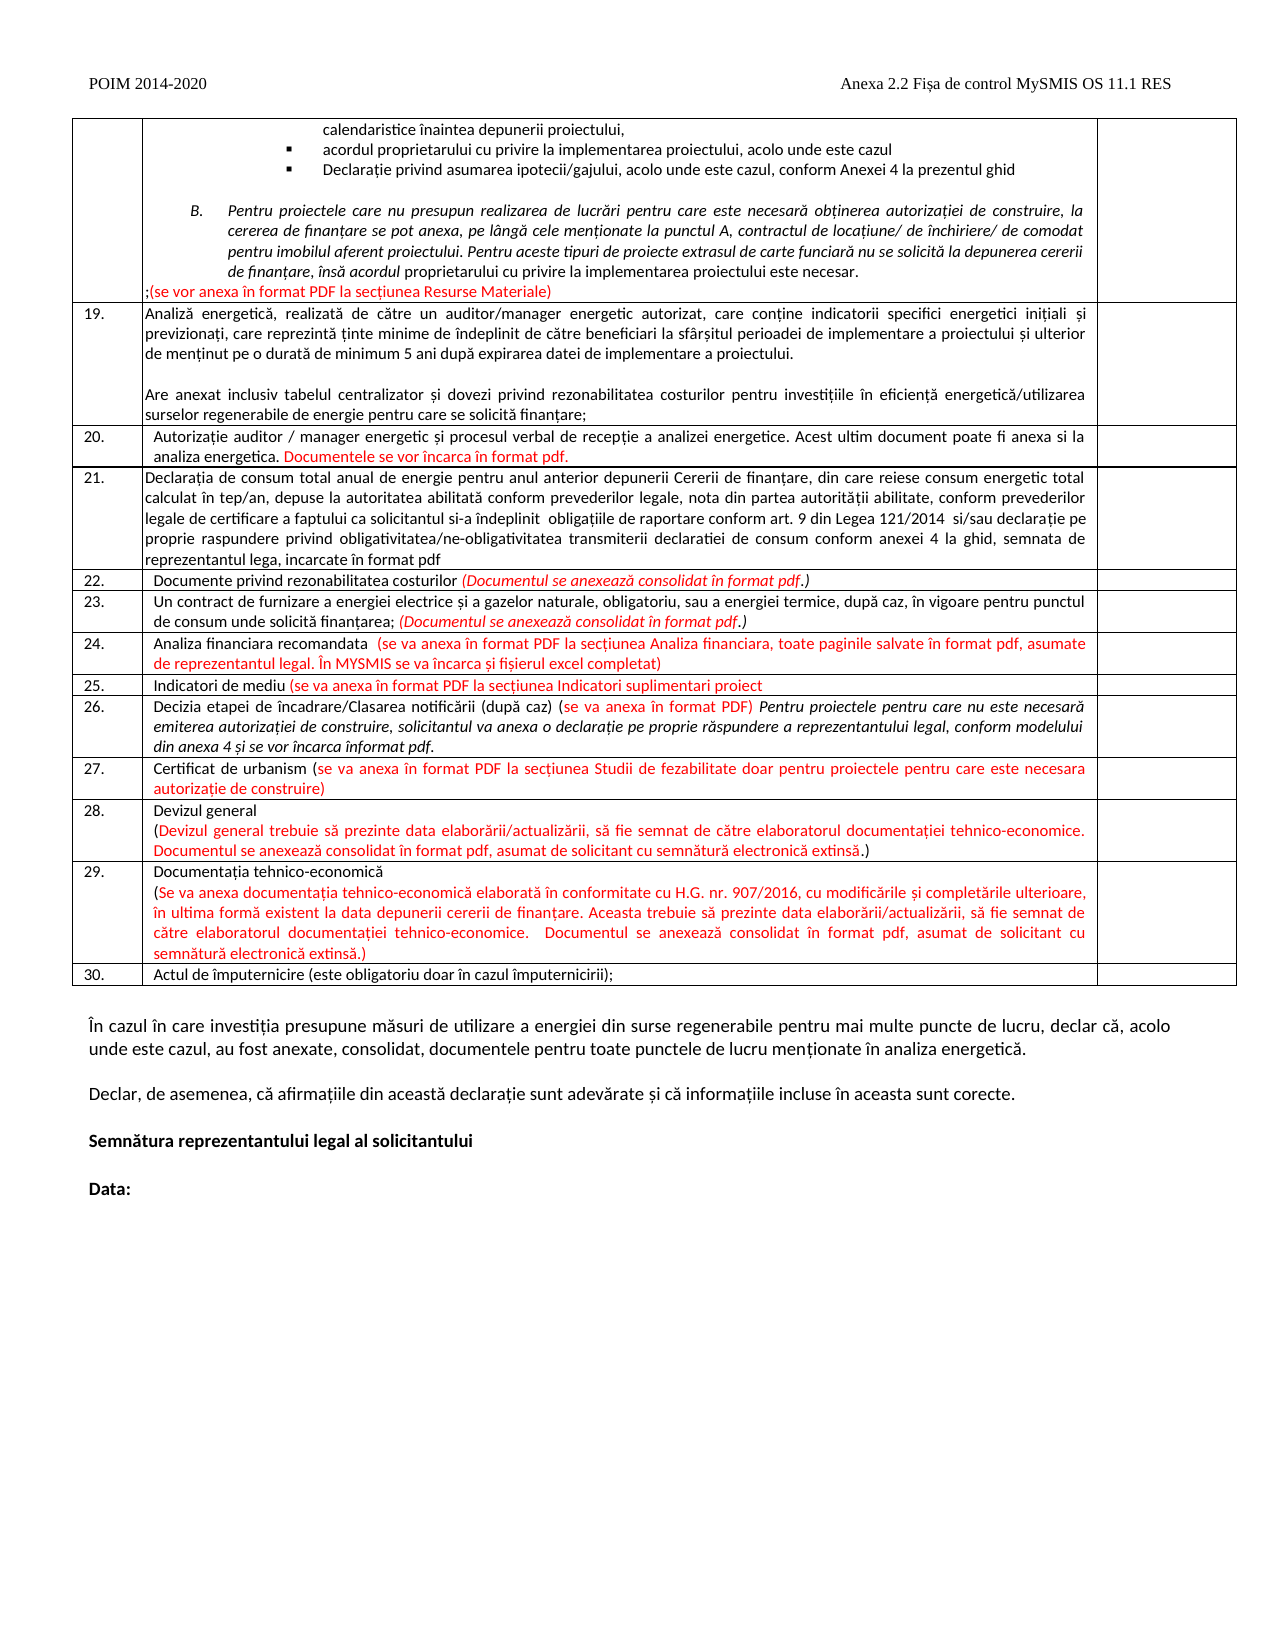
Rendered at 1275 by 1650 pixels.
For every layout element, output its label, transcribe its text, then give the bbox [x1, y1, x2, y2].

table_cell Indicatori de mediu (se va anexa în format PDF la secţiunea Indicatori suplimentari proiect [143, 675, 1097, 695]
table_cell Analiză energetică, realizată de către un auditor/manager energetic autorizat, care conţine indicatorii specifici energetici iniţiali şi previzionaţi, care reprezintă ţinte minime de îndeplinit de către beneficiari la sfârşitul perioadei de implementare a proiectului şi ulterior de menţinut pe o durată de minimum 5 ani după expirarea datei de implementare a proiectului. Are anexat inclusiv tabelul centralizator și dovezi privind rezonabilitatea costurilor pentru investiţiile în eficienţă energetică/utilizarea surselor regenerabile de energie pentru care se solicită finanţare; [143, 303, 1097, 425]
table_cell Documentația tehnico-economică (Se va anexa documentația tehnico-economică elaborată în conformitate cu H.G. nr. 907/2016, cu modificările şi completările ulterioare, în ultima formă existent la data depunerii cererii de finanțare. Aceasta trebuie să prezinte data elaborării/actualizării, să fie semnat de către elaboratorul documentaţiei tehnico-economice. Documentul se anexează consolidat în format pdf, asumat de solicitant cu semnătură electronică extinsă.) [143, 862, 1097, 963]
table_cell [1098, 303, 1236, 425]
table_cell [73, 696, 142, 757]
table_cell [73, 964, 142, 985]
table_cell [1098, 633, 1236, 674]
table_cell [73, 303, 142, 425]
table_cell [73, 800, 142, 861]
table_cell [73, 758, 142, 799]
table_cell [73, 633, 142, 674]
table_cell [1098, 675, 1236, 695]
table_cell [1098, 862, 1236, 963]
table_cell [1098, 570, 1236, 590]
text Data: [89, 1177, 1172, 1200]
table_cell Decizia etapei de încadrare/Clasarea notificării (după caz) (se va anexa în format PDF) Pentru proiectele pentru care nu este necesară emiterea autorizației de construire, solicitantul va anexa o declarație pe proprie răspundere a reprezentantului legal, conform modelului din anexa 4 și se vor încarca înformat pdf. [143, 696, 1097, 757]
table_cell [73, 468, 142, 569]
table_cell Devizul general (Devizul general trebuie să prezinte data elaborării/actualizării, să fie semnat de către elaboratorul documentaţiei tehnico-economice. Documentul se anexează consolidat în format pdf, asumat de solicitant cu semnătură electronică extinsă.) [143, 800, 1097, 861]
table_cell [73, 591, 142, 632]
text În cazul în care investiția presupune măsuri de utilizare a energiei din surse regenerabile pentru mai multe puncte de lucru, declar că, acolo unde este cazul, au fost anexate, consolidat, documentele pentru toate punctele de lucru menționate în analiza energetică. [89, 1014, 1172, 1059]
table_cell Analiza financiara recomandata (se va anexa în format PDF la secţiunea Analiza financiara, toate paginile salvate în format pdf, asumate de reprezentantul legal. În MYSMIS se va încarca și fișierul excel completat) [143, 633, 1097, 674]
text Declar, de asemenea, că afirmaţiile din această declaraţie sunt adevărate şi că informaţiile incluse în aceasta sunt corecte. [89, 1082, 1172, 1105]
table_cell [1098, 591, 1236, 632]
table_cell [1098, 119, 1236, 302]
table_cell [73, 570, 142, 590]
table_cell Declaraţia de consum total anual de energie pentru anul anterior depunerii Cererii de finanţare, din care reiese consum energetic total calculat în tep/an, depuse la autoritatea abilitată conform prevederilor legale, nota din partea autorității abilitate, conform prevederilor legale de certificare a faptului ca solicitantul si-a îndeplinit obligaţiile de raportare conform art. 9 din Legea 121/2014 si/sau declarație pe proprie raspundere privind obligativitatea/ne-obligativitatea transmiterii declaratiei de consum conform anexei 4 la ghid, semnata de reprezentantul lega, incarcate în format pdf [143, 468, 1097, 569]
table_cell Autorizație auditor / manager energetic și procesul verbal de recepție a analizei energetice. Acest ultim document poate fi anexa si la analiza energetica. Documentele se vor încarca în format pdf. [143, 426, 1097, 466]
table_cell [1098, 758, 1236, 799]
table_cell [1098, 964, 1236, 985]
table_cell [73, 426, 142, 466]
text Semnătura reprezentantului legal al solicitantului [89, 1130, 1172, 1153]
table_cell Actul de împuternicire (este obligatoriu doar în cazul împuternicirii); [143, 964, 1097, 985]
table_cell [1098, 426, 1236, 466]
table_cell [73, 862, 142, 963]
table_cell Un contract de furnizare a energiei electrice şi a gazelor naturale, obligatoriu, sau a energiei termice, după caz, în vigoare pentru punctul de consum unde solicită finanţarea; (Documentul se anexează consolidat în format pdf.) [143, 591, 1097, 632]
table_cell [73, 119, 142, 302]
table_cell [73, 675, 142, 695]
table_cell [1098, 696, 1236, 757]
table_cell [143, 119, 1097, 302]
table_cell [1098, 468, 1236, 569]
table_cell Certificat de urbanism (se va anexa în format PDF la secţiunea Studii de fezabilitate doar pentru proiectele pentru care este necesara autorizație de construire) [143, 758, 1097, 799]
table_cell [1098, 800, 1236, 861]
table_cell Documente privind rezonabilitatea costurilor (Documentul se anexează consolidat în format pdf.) [143, 570, 1097, 590]
